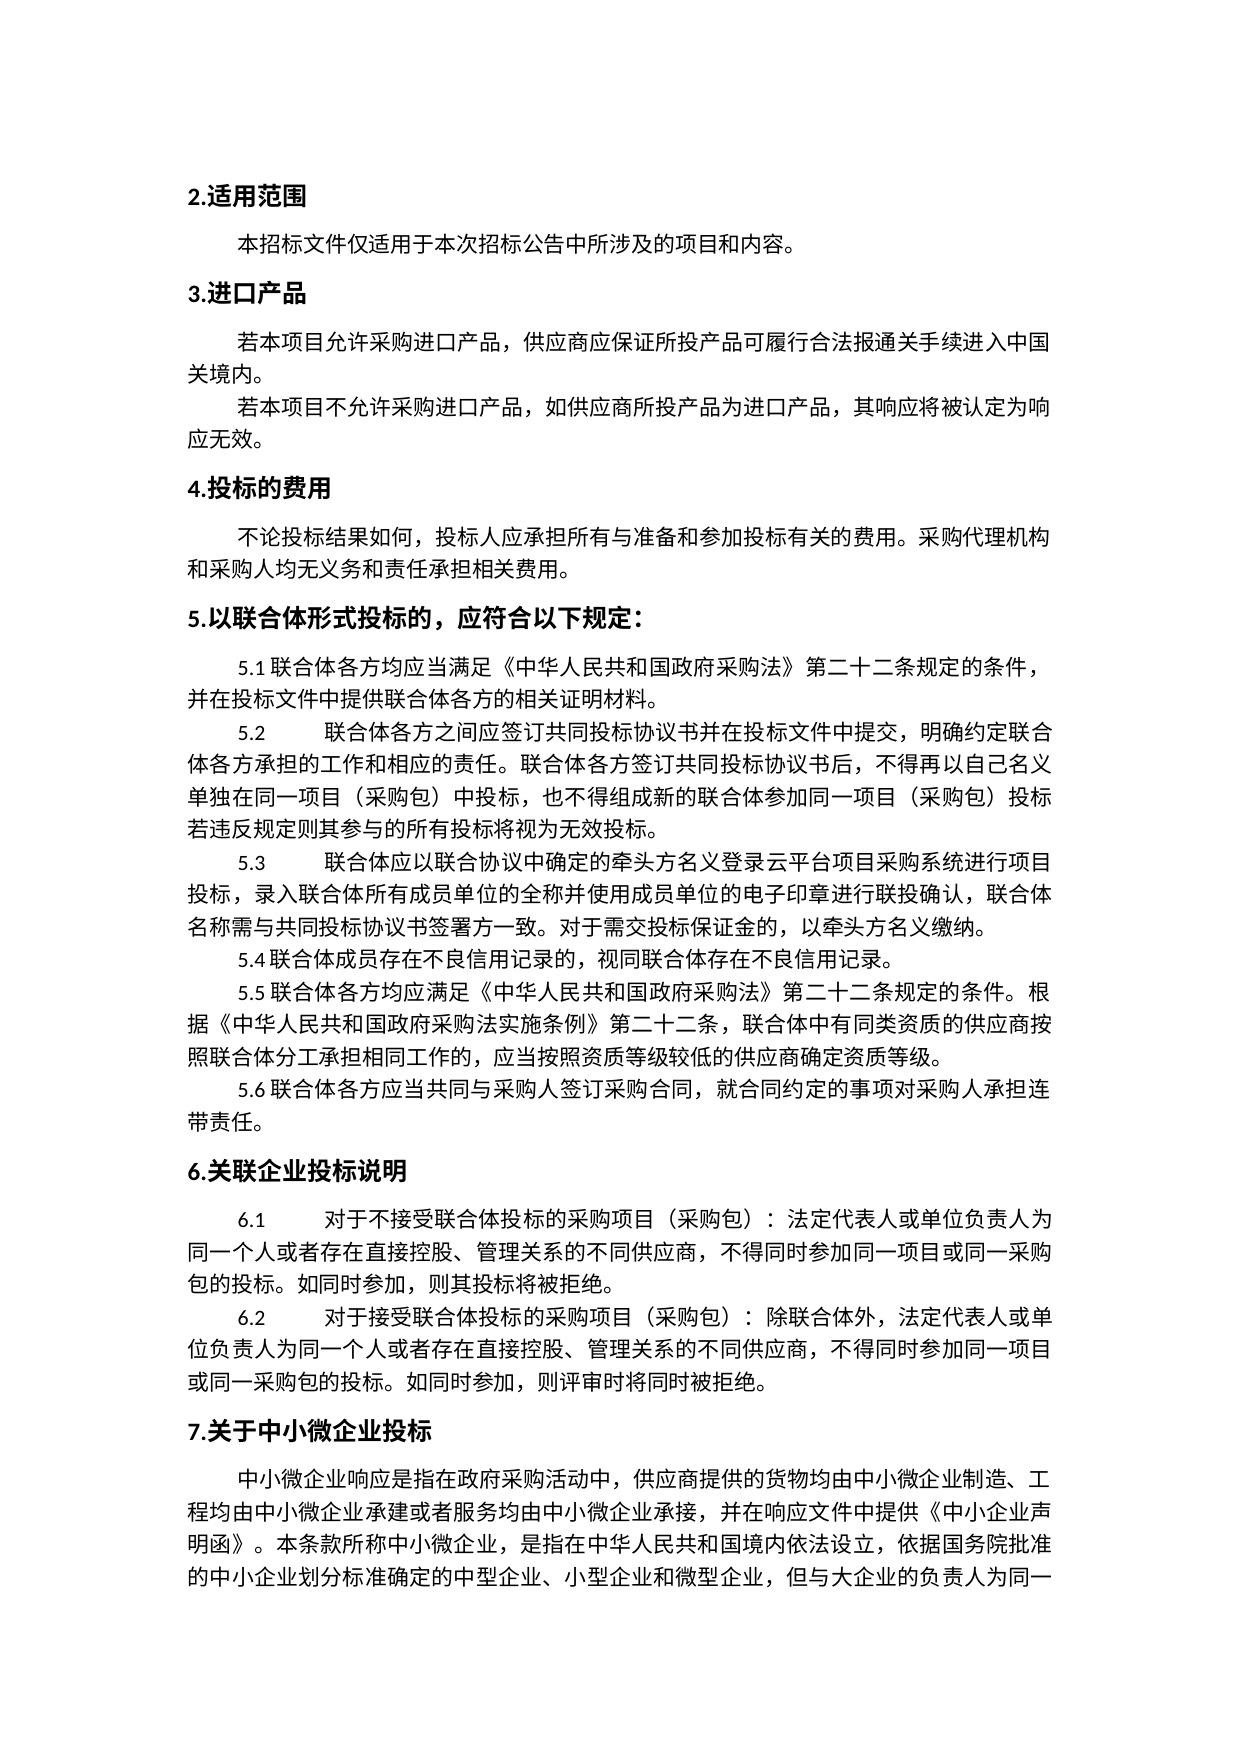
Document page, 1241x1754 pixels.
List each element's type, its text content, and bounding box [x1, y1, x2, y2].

text 5.以联合体形式投标的，应符合以下规定： [187, 584, 1053, 649]
text 若本项目允许采购进口产品，供应商应保证所投产品可履行合法报通关手续进入中国关境内。 [187, 324, 1053, 389]
text 5.5联合体各方均应满足《中华人民共和国政府采购法》第二十二条规定的条件。根据《中华人民共和国政府采购法实施条例》第二十二条，联合体中有同类资质的供应商按照联合体分工承担相同工作的，应当按照资质等级较低的供应商确定资质等级。 [187, 974, 1053, 1072]
text 6.1 对于不接受联合体投标的采购项目（采购包）：法定代表人或单位负责人为同一个人或者存在直接控股、管理关系的不同供应商，不得同时参加同一项目或同一采购包的投标。如同时参加，则其投标将被拒绝。 [187, 1202, 1053, 1299]
text 6.2 对于接受联合体投标的采购项目（采购包）：除联合体外，法定代表人或单位负责人为同一个人或者存在直接控股、管理关系的不同供应商，不得同时参加同一项目或同一采购包的投标。如同时参加，则评审时将同时被拒绝。 [187, 1299, 1053, 1397]
text 3.进口产品 [187, 259, 1053, 324]
text 5.1联合体各方均应当满足《中华人民共和国政府采购法》第二十二条规定的条件，并在投标文件中提供联合体各方的相关证明材料。 [187, 649, 1053, 714]
text 5.4联合体成员存在不良信用记录的，视同联合体存在不良信用记录。 [187, 942, 1053, 974]
text 若本项目不允许采购进口产品，如供应商所投产品为进口产品，其响应将被认定为响应无效。 [187, 389, 1053, 454]
text 4.投标的费用 [187, 454, 1053, 519]
text 5.2 联合体各方之间应签订共同投标协议书并在投标文件中提交，明确约定联合体各方承担的工作和相应的责任。联合体各方签订共同投标协议书后，不得再以自己名义单独在同一项目（采购包）中投标，也不得组成新的联合体参加同一项目（采购包）投标，若违反规定则其参与的所有投标将视为无效投标。 [187, 714, 1053, 844]
text 7.关于中小微企业投标 [187, 1397, 1053, 1462]
text 5.6联合体各方应当共同与采购人签订采购合同，就合同约定的事项对采购人承担连带责任。 [187, 1072, 1053, 1137]
text 6.关联企业投标说明 [187, 1137, 1053, 1202]
text 5.3 联合体应以联合协议中确定的牵头方名义登录云平台项目采购系统进行项目投标，录入联合体所有成员单位的全称并使用成员单位的电子印章进行联投确认，联合体名称需与共同投标协议书签署方一致。对于需交投标保证金的，以牵头方名义缴纳。 [187, 844, 1053, 942]
text 不论投标结果如何，投标人应承担所有与准备和参加投标有关的费用。采购代理机构和采购人均无义务和责任承担相关费用。 [187, 519, 1053, 584]
text 本招标文件仅适用于本次招标公告中所涉及的项目和内容。 [187, 227, 1053, 259]
text 2.适用范围 [187, 162, 1053, 227]
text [187, 1462, 1053, 1592]
